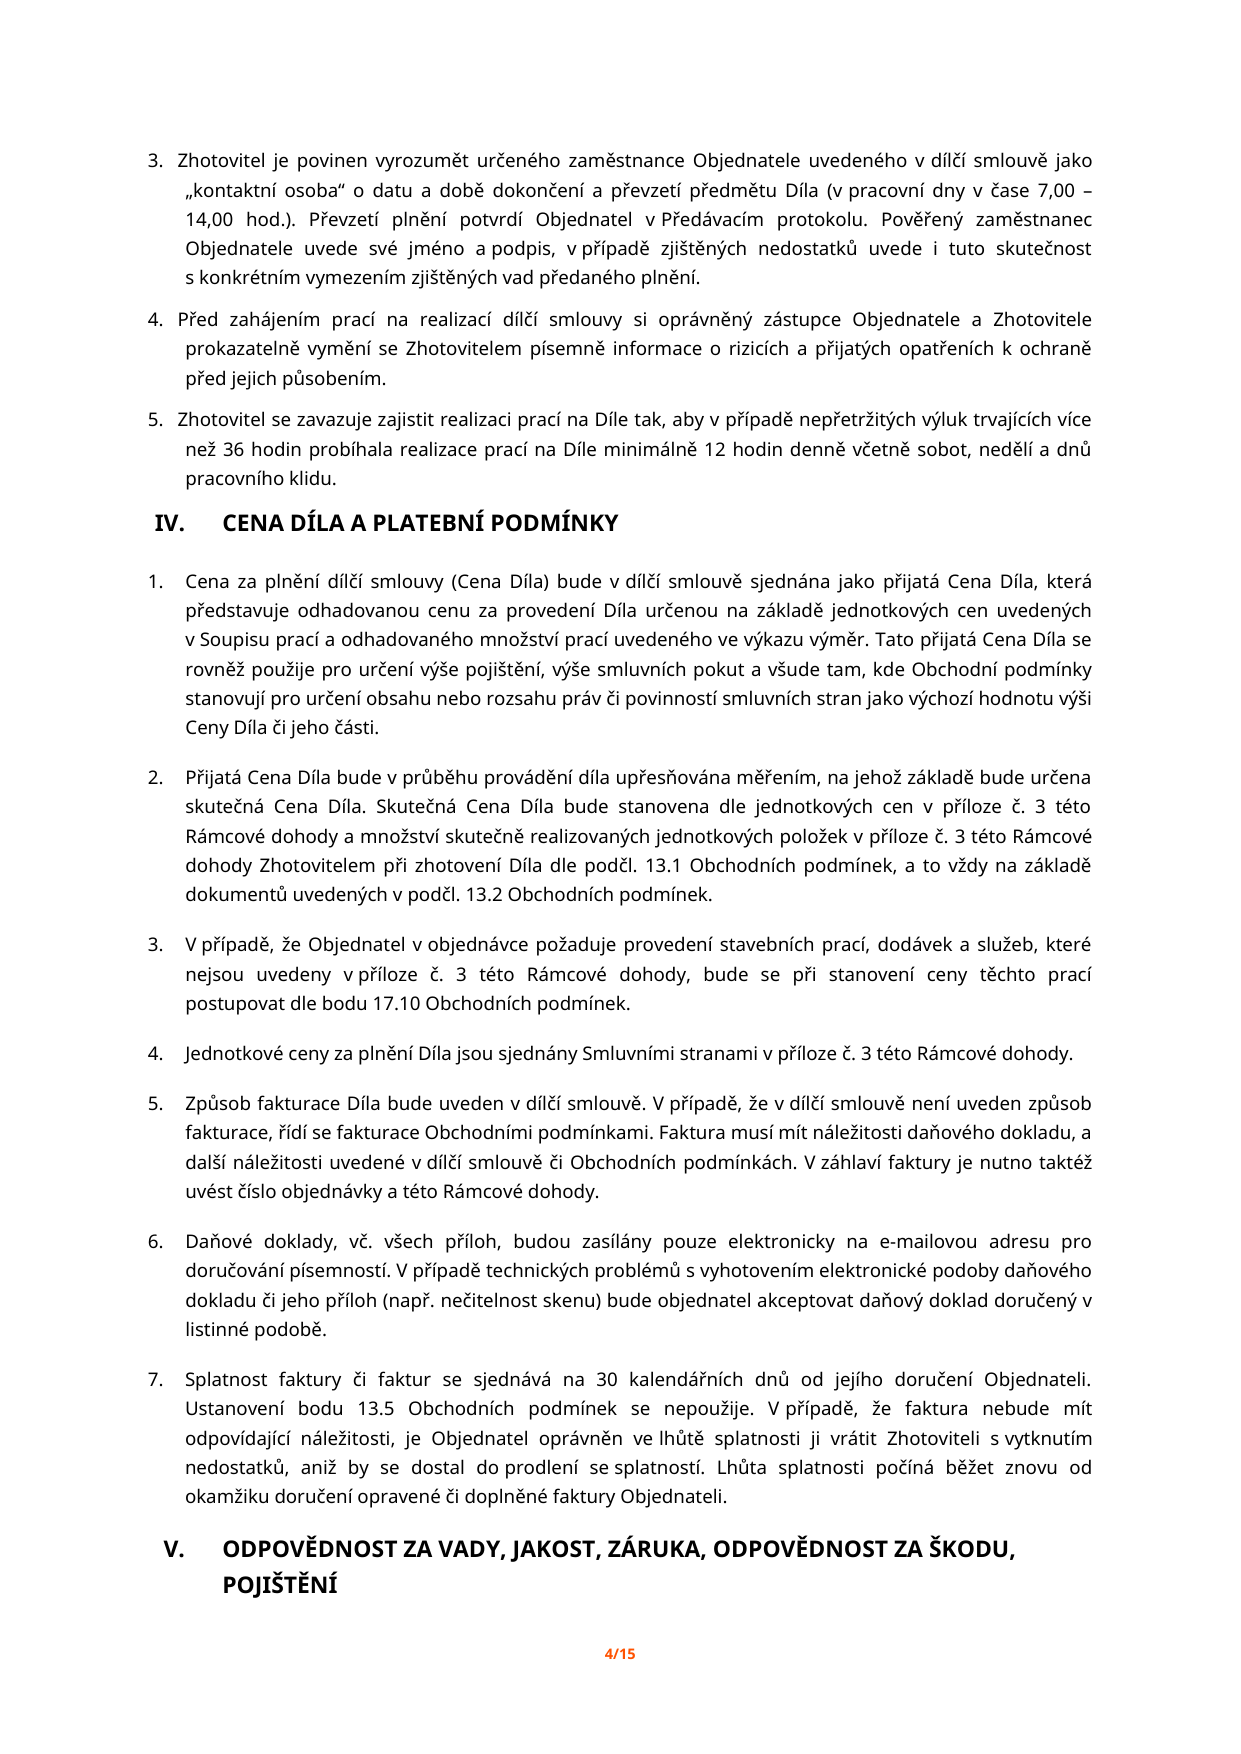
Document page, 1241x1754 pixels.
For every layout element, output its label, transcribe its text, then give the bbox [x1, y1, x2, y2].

list Daňové doklady, vč. všech příloh, budou zasílány pouze elektronicky na e-mailovou adresu pro doručování písemností. V případě technických problémů s vyhotovením elektronické podoby daňového dokladu či jeho příloh (např. nečitelnost skenu) bude objednatel akceptovat daňový doklad doručený v listinné podobě. [148, 1228, 1093, 1342]
list CENA DÍLA A PLATEBNÍ PODMÍNKY [185, 507, 1093, 538]
list Způsob fakturace Díla bude uveden v dílčí smlouvě. V případě, že v dílčí smlouvě není uveden způsob fakturace, řídí se fakturace Obchodními podmínkami. Faktura musí mít náležitosti daňového dokladu, a další náležitosti uvedené v dílčí smlouvě či Obchodních podmínkách. V záhlaví faktury je nutno taktéž uvést číslo objednávky a této Rámcové dohody. [148, 1090, 1093, 1204]
list ODPOVĚDNOST ZA VADY, JAKOST, ZÁRUKA, ODPOVĚDNOST ZA ŠKODU, POJIŠTĚNÍ [185, 1533, 1093, 1601]
list Přijatá Cena Díla bude v průběhu provádění díla upřesňována měřením, na jehož základě bude určena skutečná Cena Díla. Skutečná Cena Díla bude stanovena dle jednotkových cen v příloze č. 3 této Rámcové dohody a množství skutečně realizovaných jednotkových položek v příloze č. 3 této Rámcové dohody Zhotovitelem při zhotovení Díla dle podčl. 13.1 Obchodních podmínek, a to vždy na základě dokumentů uvedených v podčl. 13.2 Obchodních podmínek. [148, 764, 1093, 907]
list Splatnost faktury či faktur se sjednává na 30 kalendářních dnů od jejího doručení Objednateli. Ustanovení bodu 13.5 Obchodních podmínek se nepoužije. V případě, že faktura nebude mít odpovídající náležitosti, je Objednatel oprávněn ve lhůtě splatnosti ji vrátit Zhotoviteli s vytknutím nedostatků, aniž by se dostal do prodlení se splatností. Lhůta splatnosti počíná běžet znovu od okamžiku doručení opravené či doplněné faktury Objednateli. [148, 1366, 1093, 1509]
list Jednotkové ceny za plnění Díla jsou sjednány Smluvními stranami v příloze č. 3 této Rámcové dohody. [148, 1040, 1093, 1066]
text Před zahájením prací na realizací dílčí smlouvy si oprávněný zástupce Objednatele a Zhotovitele prokazatelně vymění se Zhotovitelem písemně informace o rizicích a přijatých opatřeních k ochraně před jejich působením. [148, 306, 1093, 391]
text Zhotovitel se zavazuje zajistit realizaci prací na Díle tak, aby v případě nepřetržitých výluk trvajících více než 36 hodin probíhala realizace prací na Díle minimálně 12 hodin denně včetně sobot, nedělí a dnů pracovního klidu. [148, 407, 1093, 491]
list V případě, že Objednatel v objednávce požaduje provedení stavebních prací, dodávek a služeb, které nejsou uvedeny v příloze č. 3 této Rámcové dohody, bude se při stanovení ceny těchto prací postupovat dle bodu 17.10 Obchodních podmínek. [148, 932, 1093, 1016]
text Zhotovitel je povinen vyrozumět určeného zaměstnance Objednatele uvedeného v dílčí smlouvě jako „kontaktní osoba“ o datu a době dokončení a převzetí předmětu Díla (v pracovní dny v čase 7,00 – 14,00 hod.). Převzetí plnění potvrdí Objednatel v Předávacím protokolu. Pověřený zaměstnanec Objednatele uvede své jméno a podpis, v případě zjištěných nedostatků uvede i tuto skutečnost s konkrétním vymezením zjištěných vad předaného plnění. [148, 148, 1093, 290]
list Cena za plnění dílčí smlouvy (Cena Díla) bude v dílčí smlouvě sjednána jako přijatá Cena Díla, která představuje odhadovanou cenu za provedení Díla určenou na základě jednotkových cen uvedených v Soupisu prací a odhadovaného množství prací uvedeného ve výkazu výměr. Tato přijatá Cena Díla se rovněž použije pro určení výše pojištění, výše smluvních pokut a všude tam, kde Obchodní podmínky stanovují pro určení obsahu nebo rozsahu práv či povinností smluvních stran jako výchozí hodnotu výši Ceny Díla či jeho části. [148, 568, 1093, 740]
